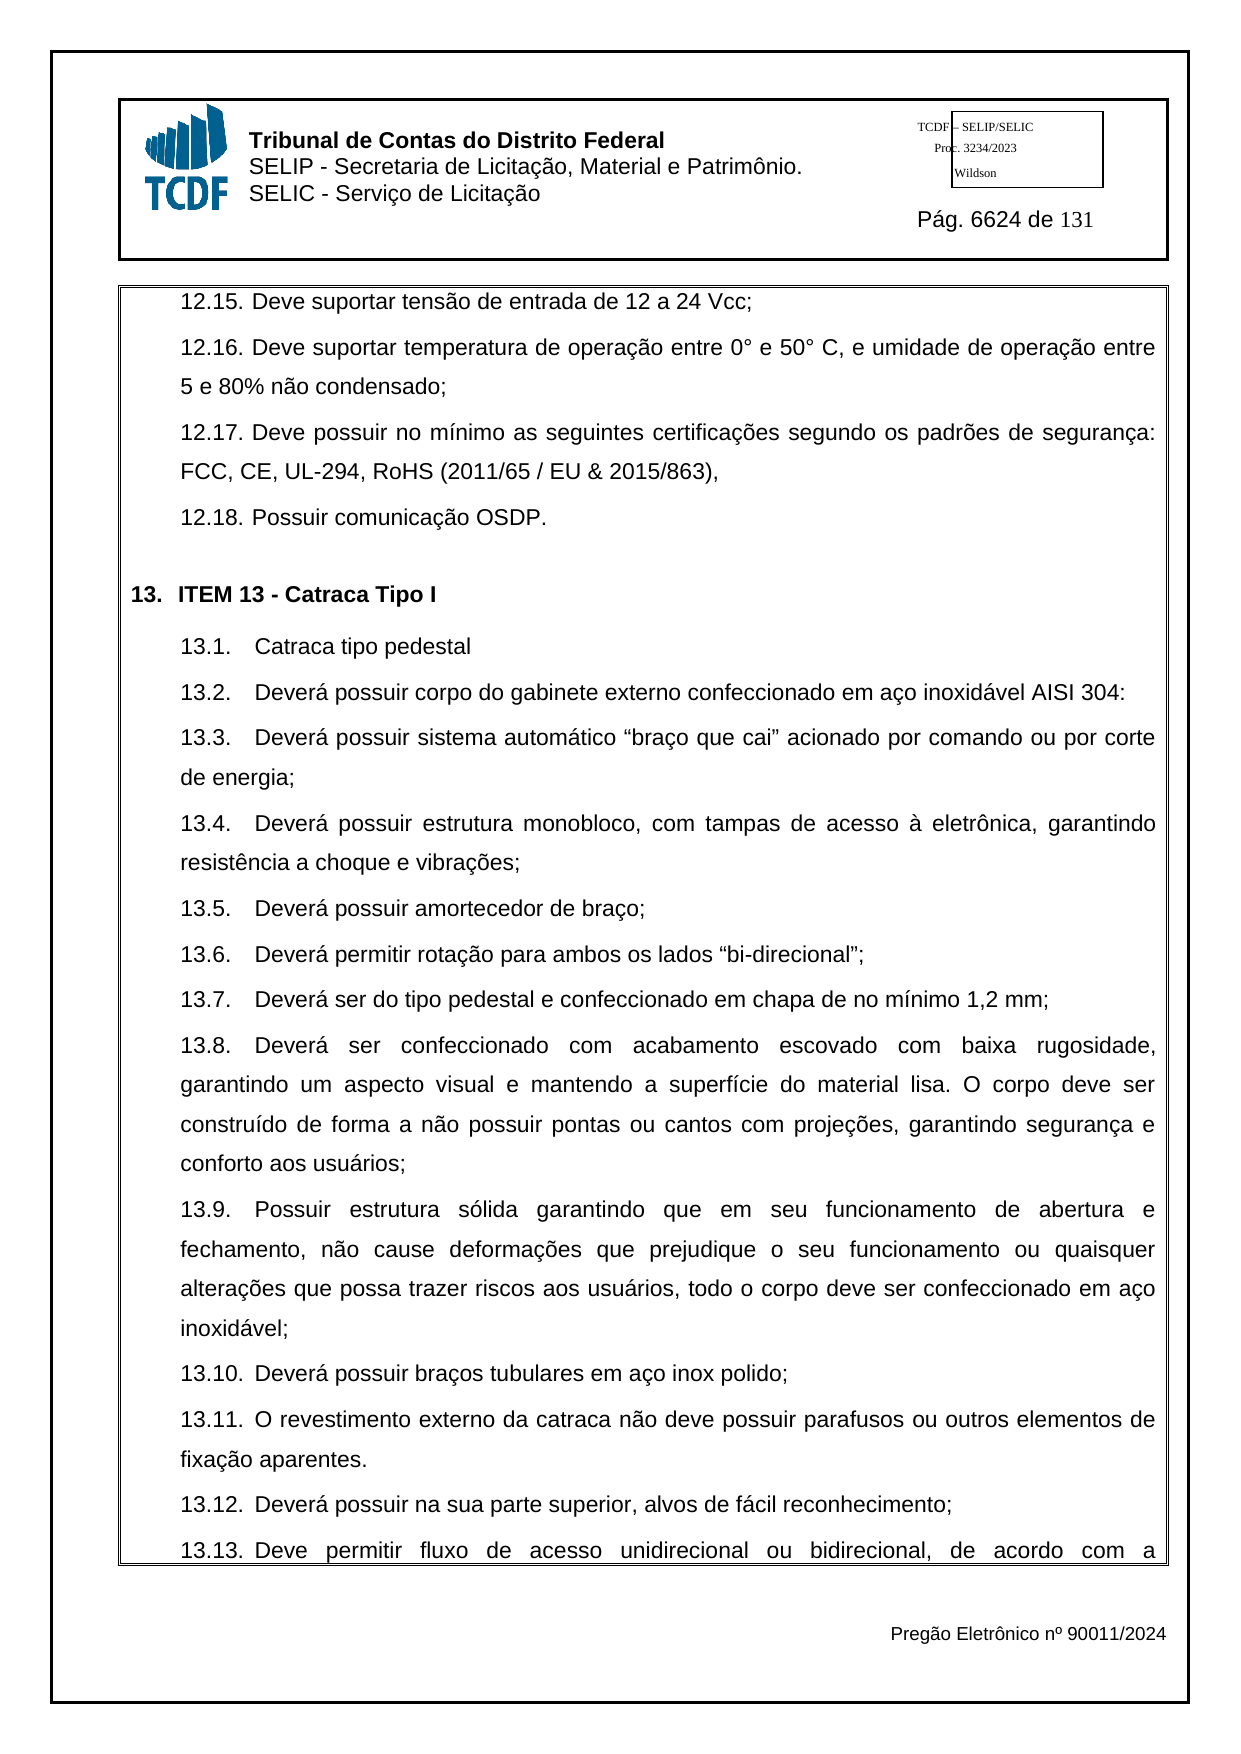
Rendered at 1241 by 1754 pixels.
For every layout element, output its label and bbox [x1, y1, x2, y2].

picture [130, 101, 242, 212]
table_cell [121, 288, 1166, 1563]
